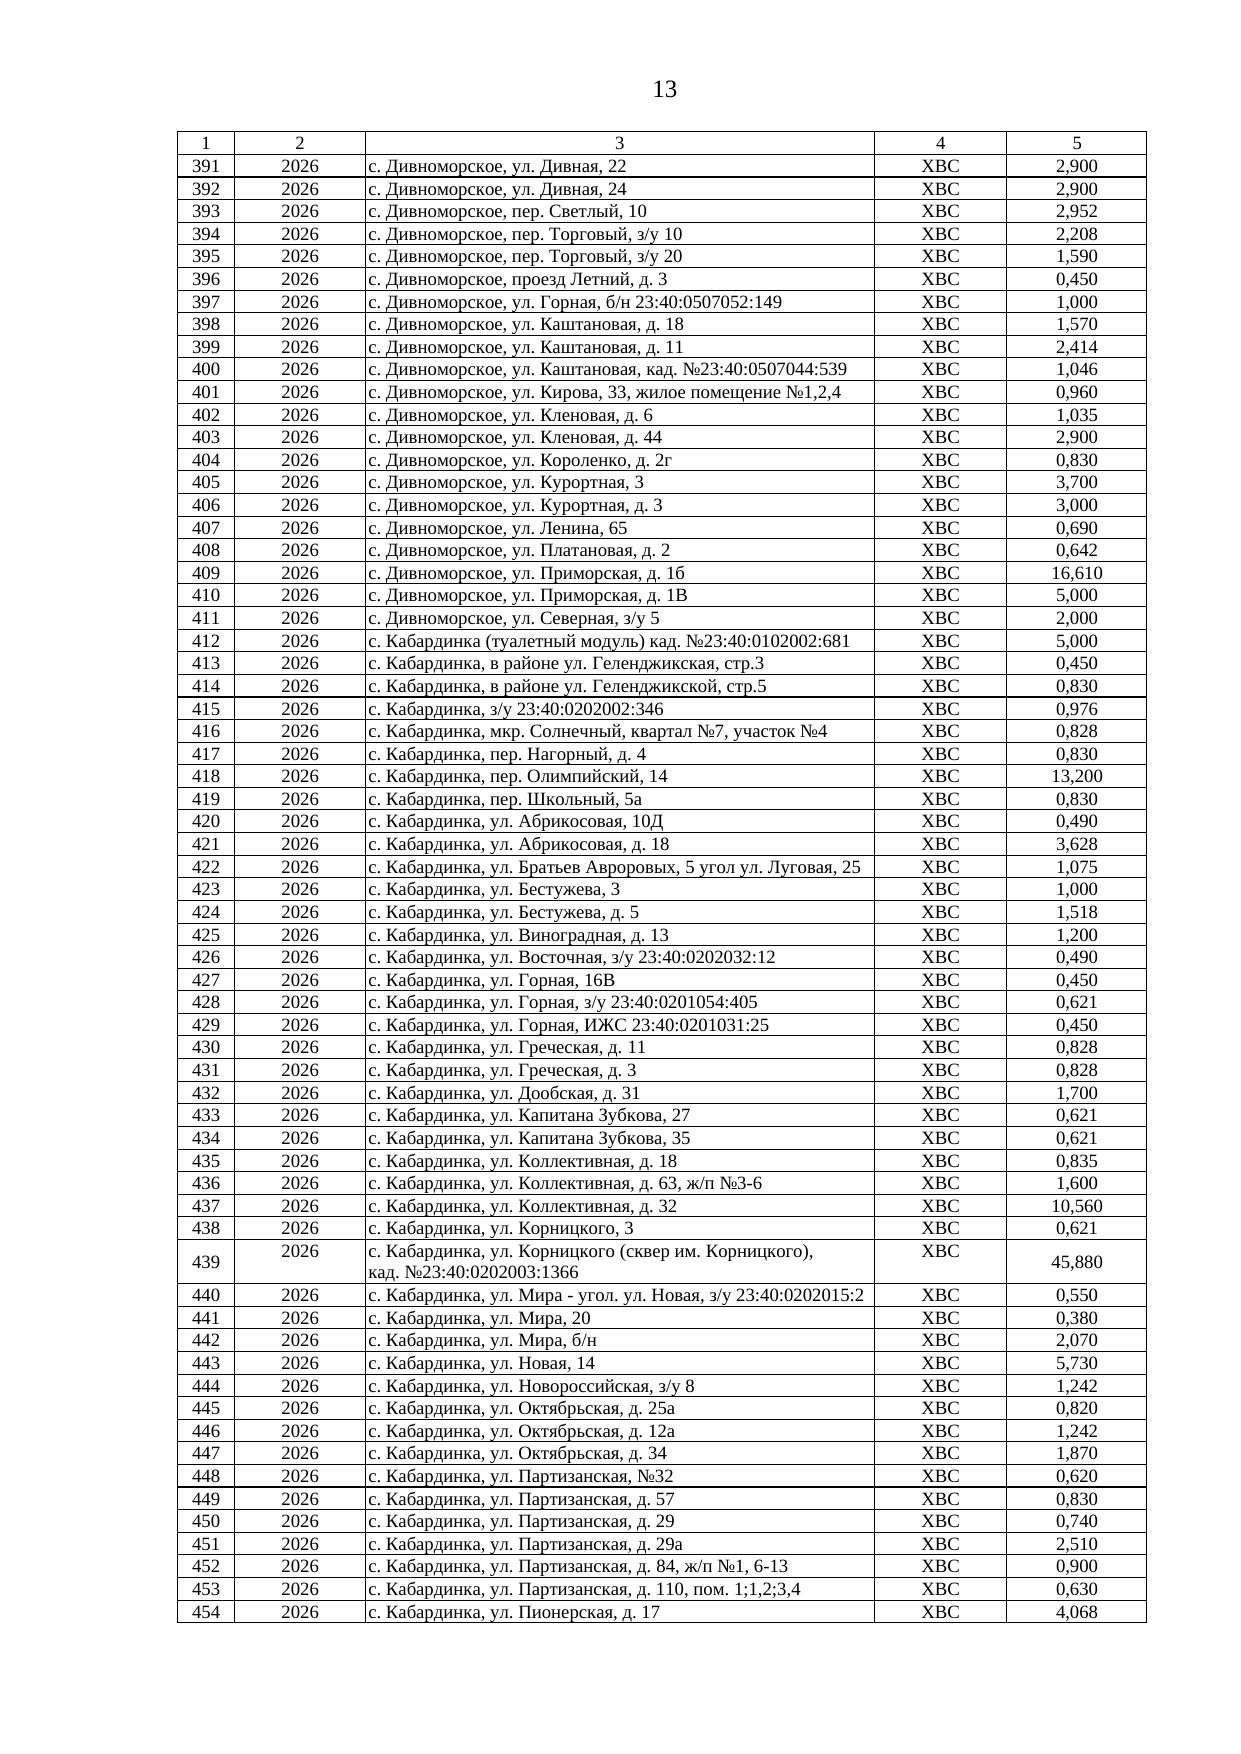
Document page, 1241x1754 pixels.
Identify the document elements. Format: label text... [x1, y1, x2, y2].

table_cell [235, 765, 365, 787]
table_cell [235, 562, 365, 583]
table_header 2 [235, 132, 365, 154]
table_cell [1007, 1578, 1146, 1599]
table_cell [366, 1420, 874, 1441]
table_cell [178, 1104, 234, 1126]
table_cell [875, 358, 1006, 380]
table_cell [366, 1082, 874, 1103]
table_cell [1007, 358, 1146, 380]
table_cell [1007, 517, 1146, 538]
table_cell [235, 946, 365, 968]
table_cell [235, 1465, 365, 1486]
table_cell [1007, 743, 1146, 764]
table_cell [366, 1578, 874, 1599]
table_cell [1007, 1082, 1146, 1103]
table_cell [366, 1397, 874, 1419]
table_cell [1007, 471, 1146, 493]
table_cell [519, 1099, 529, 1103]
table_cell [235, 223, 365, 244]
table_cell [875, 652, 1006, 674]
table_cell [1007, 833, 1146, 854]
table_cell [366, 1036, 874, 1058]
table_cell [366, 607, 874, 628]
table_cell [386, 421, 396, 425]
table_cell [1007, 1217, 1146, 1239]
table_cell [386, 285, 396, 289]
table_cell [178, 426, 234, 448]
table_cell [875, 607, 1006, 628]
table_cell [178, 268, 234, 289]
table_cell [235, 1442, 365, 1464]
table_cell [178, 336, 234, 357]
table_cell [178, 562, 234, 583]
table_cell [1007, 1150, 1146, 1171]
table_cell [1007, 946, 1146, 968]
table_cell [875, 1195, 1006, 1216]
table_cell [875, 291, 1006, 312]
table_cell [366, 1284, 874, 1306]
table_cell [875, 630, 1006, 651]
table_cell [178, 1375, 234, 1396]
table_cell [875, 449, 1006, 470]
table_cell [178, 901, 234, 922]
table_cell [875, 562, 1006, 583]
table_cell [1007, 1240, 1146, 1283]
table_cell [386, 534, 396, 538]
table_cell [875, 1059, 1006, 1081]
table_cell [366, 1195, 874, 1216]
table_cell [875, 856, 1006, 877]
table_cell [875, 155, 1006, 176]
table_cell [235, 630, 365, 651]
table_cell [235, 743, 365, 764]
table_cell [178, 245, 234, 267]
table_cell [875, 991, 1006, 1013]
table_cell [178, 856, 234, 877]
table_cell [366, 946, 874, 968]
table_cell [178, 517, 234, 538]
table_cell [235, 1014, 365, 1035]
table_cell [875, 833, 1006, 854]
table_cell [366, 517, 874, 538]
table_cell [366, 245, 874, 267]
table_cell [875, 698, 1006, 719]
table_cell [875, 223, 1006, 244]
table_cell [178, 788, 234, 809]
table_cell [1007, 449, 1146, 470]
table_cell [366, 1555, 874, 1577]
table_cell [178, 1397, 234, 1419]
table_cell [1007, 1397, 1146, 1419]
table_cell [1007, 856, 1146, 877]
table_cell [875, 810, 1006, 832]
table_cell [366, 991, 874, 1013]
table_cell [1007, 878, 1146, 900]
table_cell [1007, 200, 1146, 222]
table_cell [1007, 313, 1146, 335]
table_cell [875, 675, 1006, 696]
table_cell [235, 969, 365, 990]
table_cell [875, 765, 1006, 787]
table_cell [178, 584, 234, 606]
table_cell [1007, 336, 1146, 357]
table_header 1 [178, 132, 234, 154]
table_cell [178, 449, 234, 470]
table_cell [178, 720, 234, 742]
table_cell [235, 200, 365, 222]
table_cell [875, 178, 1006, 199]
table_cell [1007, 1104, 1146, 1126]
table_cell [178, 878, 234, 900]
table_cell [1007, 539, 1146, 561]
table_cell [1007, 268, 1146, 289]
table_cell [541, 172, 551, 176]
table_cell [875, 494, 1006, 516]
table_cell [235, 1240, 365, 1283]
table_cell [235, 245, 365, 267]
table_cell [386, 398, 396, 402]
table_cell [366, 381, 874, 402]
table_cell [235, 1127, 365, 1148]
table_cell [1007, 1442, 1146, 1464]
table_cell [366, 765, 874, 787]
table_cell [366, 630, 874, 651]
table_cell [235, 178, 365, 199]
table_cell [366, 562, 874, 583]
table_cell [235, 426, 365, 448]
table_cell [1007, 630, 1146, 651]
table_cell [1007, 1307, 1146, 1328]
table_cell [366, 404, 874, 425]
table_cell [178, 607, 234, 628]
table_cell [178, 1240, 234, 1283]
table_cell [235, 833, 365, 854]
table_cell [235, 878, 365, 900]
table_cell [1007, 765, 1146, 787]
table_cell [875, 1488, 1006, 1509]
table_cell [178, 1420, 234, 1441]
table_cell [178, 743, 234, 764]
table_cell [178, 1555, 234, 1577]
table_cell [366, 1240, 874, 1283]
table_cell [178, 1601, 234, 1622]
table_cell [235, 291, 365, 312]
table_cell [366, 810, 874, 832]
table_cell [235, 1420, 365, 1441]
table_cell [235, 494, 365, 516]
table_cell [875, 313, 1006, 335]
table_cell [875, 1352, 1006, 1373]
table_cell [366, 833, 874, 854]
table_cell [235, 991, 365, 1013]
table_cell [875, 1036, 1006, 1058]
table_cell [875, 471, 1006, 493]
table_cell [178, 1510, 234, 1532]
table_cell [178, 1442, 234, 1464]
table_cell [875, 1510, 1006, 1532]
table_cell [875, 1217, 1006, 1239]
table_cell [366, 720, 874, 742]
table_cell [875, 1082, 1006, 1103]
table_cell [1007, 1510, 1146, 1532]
table_header 4 [875, 132, 1006, 154]
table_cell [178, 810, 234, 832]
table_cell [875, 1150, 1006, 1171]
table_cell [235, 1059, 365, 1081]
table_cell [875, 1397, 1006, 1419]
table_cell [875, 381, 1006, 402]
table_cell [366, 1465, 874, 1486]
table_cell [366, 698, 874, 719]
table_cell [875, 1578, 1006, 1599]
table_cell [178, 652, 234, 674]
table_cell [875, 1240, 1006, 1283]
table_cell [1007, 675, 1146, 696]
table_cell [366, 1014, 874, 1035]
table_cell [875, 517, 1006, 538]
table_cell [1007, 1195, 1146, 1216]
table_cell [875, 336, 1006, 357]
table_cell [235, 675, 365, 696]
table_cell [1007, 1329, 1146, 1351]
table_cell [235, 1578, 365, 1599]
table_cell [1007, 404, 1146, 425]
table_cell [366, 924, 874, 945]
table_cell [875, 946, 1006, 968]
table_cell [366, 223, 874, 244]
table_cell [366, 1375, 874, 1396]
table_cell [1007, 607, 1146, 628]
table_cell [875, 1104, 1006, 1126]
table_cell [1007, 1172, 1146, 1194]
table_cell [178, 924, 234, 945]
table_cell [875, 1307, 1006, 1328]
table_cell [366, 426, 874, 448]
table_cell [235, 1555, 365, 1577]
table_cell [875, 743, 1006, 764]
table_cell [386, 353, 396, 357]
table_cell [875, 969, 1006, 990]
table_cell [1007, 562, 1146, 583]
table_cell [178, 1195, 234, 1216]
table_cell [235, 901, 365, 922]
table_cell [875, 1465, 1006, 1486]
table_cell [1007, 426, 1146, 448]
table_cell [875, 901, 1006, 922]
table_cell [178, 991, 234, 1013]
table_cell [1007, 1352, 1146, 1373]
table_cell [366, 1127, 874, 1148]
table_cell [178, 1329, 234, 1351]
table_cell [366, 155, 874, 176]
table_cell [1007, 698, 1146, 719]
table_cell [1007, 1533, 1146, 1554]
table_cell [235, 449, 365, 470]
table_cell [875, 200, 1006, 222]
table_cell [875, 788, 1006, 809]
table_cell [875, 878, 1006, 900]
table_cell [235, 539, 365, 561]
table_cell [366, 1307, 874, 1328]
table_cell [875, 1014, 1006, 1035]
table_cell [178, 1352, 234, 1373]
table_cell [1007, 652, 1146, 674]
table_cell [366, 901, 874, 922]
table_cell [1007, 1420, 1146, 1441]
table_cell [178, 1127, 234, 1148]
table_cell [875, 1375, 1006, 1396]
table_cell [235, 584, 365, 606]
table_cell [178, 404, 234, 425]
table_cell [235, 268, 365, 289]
table_header 5 [1007, 132, 1146, 154]
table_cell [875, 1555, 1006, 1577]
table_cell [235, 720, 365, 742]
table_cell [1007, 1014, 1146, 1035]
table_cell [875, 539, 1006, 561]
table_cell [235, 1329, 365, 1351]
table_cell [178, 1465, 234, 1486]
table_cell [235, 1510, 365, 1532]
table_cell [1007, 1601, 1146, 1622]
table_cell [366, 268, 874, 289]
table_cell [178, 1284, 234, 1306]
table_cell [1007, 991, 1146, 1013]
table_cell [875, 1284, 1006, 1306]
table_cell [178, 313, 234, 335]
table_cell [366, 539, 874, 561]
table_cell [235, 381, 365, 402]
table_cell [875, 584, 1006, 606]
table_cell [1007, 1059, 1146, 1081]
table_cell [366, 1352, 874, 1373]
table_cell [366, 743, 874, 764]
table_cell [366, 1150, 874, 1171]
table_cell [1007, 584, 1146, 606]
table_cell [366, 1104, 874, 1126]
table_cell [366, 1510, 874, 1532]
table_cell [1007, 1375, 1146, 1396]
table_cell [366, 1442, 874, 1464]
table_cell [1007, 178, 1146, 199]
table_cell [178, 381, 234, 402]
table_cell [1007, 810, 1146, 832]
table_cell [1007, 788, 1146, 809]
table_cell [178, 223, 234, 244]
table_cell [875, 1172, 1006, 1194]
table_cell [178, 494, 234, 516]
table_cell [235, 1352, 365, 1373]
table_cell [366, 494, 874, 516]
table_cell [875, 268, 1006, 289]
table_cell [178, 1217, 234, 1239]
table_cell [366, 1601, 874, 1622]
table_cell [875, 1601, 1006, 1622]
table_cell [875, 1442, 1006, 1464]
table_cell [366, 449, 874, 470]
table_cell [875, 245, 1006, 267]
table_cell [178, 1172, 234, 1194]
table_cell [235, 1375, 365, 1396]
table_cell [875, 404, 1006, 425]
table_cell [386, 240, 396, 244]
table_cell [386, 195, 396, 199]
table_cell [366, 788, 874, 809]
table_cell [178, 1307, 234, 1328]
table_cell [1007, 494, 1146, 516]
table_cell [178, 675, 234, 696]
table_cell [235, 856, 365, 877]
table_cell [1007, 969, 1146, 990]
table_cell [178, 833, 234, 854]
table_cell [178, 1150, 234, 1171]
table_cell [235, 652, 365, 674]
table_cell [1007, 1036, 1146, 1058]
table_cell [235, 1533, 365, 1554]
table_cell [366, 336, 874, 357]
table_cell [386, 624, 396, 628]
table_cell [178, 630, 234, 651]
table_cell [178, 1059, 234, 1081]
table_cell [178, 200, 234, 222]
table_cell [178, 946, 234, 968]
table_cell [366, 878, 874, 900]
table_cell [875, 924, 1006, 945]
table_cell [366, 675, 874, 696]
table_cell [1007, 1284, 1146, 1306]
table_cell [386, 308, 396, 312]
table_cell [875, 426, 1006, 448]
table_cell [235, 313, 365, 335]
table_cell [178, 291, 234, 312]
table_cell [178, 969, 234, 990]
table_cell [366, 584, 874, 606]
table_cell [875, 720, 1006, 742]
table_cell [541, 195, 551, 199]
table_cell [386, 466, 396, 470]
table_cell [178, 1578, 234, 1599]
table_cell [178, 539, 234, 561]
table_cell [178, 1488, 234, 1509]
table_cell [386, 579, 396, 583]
table_header 3 [366, 132, 874, 154]
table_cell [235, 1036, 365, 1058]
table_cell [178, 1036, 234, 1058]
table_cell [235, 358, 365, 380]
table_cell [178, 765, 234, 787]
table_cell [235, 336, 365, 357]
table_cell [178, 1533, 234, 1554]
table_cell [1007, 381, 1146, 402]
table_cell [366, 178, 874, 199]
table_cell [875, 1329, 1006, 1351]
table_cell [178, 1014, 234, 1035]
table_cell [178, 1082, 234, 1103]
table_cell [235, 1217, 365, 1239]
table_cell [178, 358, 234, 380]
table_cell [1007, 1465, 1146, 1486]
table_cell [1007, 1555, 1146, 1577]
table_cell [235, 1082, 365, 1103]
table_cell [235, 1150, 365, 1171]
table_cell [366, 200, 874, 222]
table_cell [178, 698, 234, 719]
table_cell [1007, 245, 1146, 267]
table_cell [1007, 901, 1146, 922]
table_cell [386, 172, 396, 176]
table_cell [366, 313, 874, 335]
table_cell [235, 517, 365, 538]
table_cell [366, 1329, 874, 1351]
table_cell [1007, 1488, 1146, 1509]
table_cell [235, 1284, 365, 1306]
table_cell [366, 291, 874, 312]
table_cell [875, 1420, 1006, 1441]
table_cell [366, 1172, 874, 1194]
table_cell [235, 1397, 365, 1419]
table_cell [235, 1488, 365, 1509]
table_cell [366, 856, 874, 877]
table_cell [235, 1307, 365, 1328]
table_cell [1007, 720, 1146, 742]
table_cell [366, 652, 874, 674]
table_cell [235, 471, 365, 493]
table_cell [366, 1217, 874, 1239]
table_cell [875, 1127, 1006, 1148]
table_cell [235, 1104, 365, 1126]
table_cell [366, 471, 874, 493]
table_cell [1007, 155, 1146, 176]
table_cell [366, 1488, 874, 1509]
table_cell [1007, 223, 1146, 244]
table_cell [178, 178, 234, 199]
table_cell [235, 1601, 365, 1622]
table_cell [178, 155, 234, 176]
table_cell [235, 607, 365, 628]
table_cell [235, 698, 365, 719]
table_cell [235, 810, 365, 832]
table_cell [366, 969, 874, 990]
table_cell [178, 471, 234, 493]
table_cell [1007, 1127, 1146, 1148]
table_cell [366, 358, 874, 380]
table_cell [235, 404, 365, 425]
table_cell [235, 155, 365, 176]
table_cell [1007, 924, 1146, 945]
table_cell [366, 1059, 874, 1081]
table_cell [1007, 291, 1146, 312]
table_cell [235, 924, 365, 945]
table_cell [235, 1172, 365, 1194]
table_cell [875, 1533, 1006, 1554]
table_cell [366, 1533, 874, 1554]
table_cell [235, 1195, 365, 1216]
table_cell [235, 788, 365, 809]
